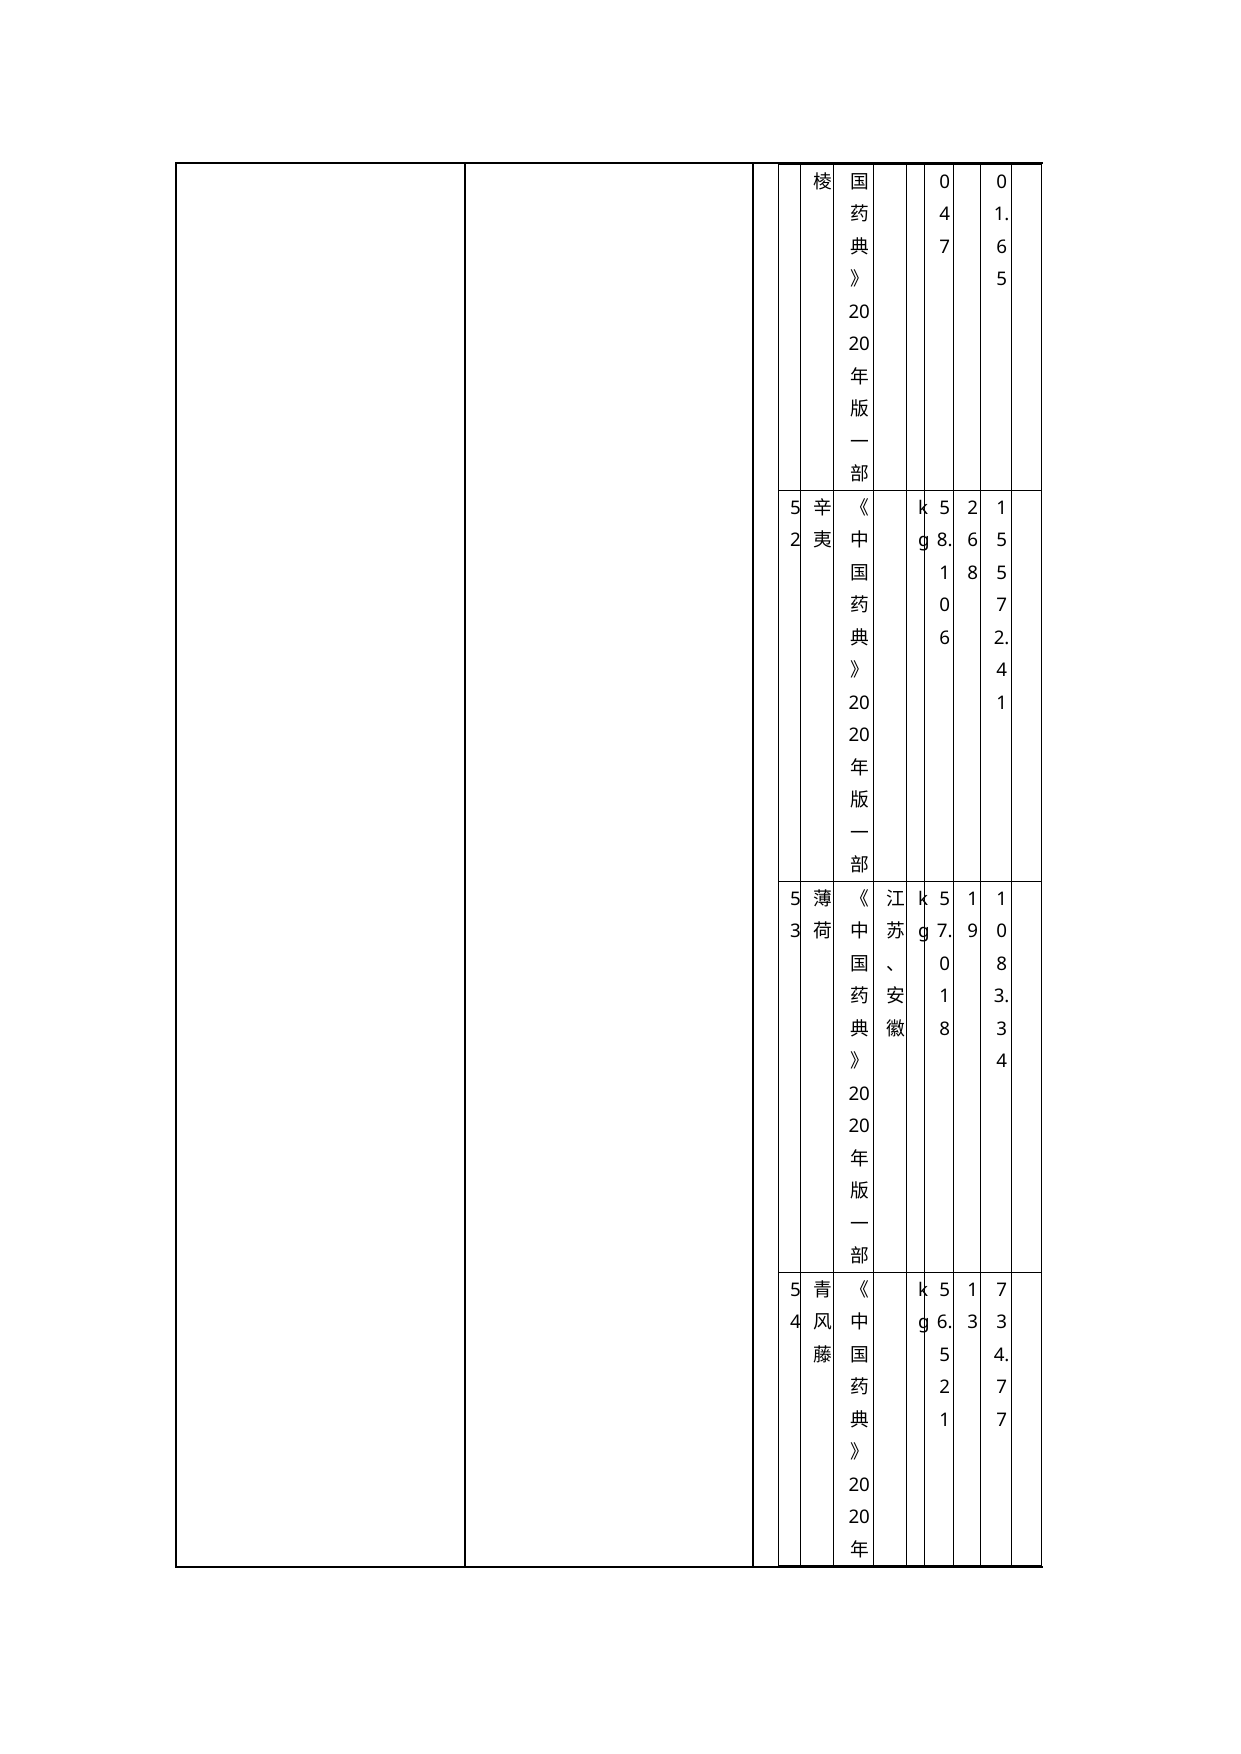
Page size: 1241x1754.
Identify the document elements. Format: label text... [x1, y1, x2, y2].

table_cell [954, 1273, 980, 1565]
table_cell [1012, 165, 1041, 490]
table_cell [981, 882, 1011, 1272]
table_cell [874, 491, 906, 881]
table_cell [907, 491, 924, 881]
table_cell [874, 1273, 906, 1565]
table_cell [754, 164, 778, 1566]
table_cell [981, 1273, 1011, 1565]
table_cell [925, 1273, 953, 1565]
table_cell [925, 165, 953, 490]
table_cell [834, 491, 873, 881]
table_cell [466, 164, 752, 1566]
table_cell [954, 165, 980, 490]
table_cell [907, 1273, 924, 1565]
table_cell [925, 491, 953, 881]
table_cell [834, 882, 873, 1272]
table_cell [801, 1273, 833, 1565]
table_cell [779, 1273, 800, 1565]
table_cell [874, 882, 906, 1272]
table_cell [801, 491, 833, 881]
table_cell [954, 491, 980, 881]
table_cell [779, 165, 800, 490]
table_cell [907, 882, 924, 1272]
table_cell [907, 165, 924, 490]
table_cell [1012, 1273, 1041, 1565]
table_cell [981, 165, 1011, 490]
table_cell [834, 1273, 873, 1565]
table_cell [1012, 491, 1041, 881]
table_cell [801, 165, 833, 490]
table_cell 1 [177, 164, 464, 1566]
table_cell [874, 165, 906, 490]
table_cell [1012, 882, 1041, 1272]
table_cell [925, 882, 953, 1272]
table_cell [801, 882, 833, 1272]
table_cell [834, 165, 873, 490]
table_cell [954, 882, 980, 1272]
table_cell [779, 491, 800, 881]
table_cell [981, 491, 1011, 881]
table_cell [779, 882, 800, 1272]
